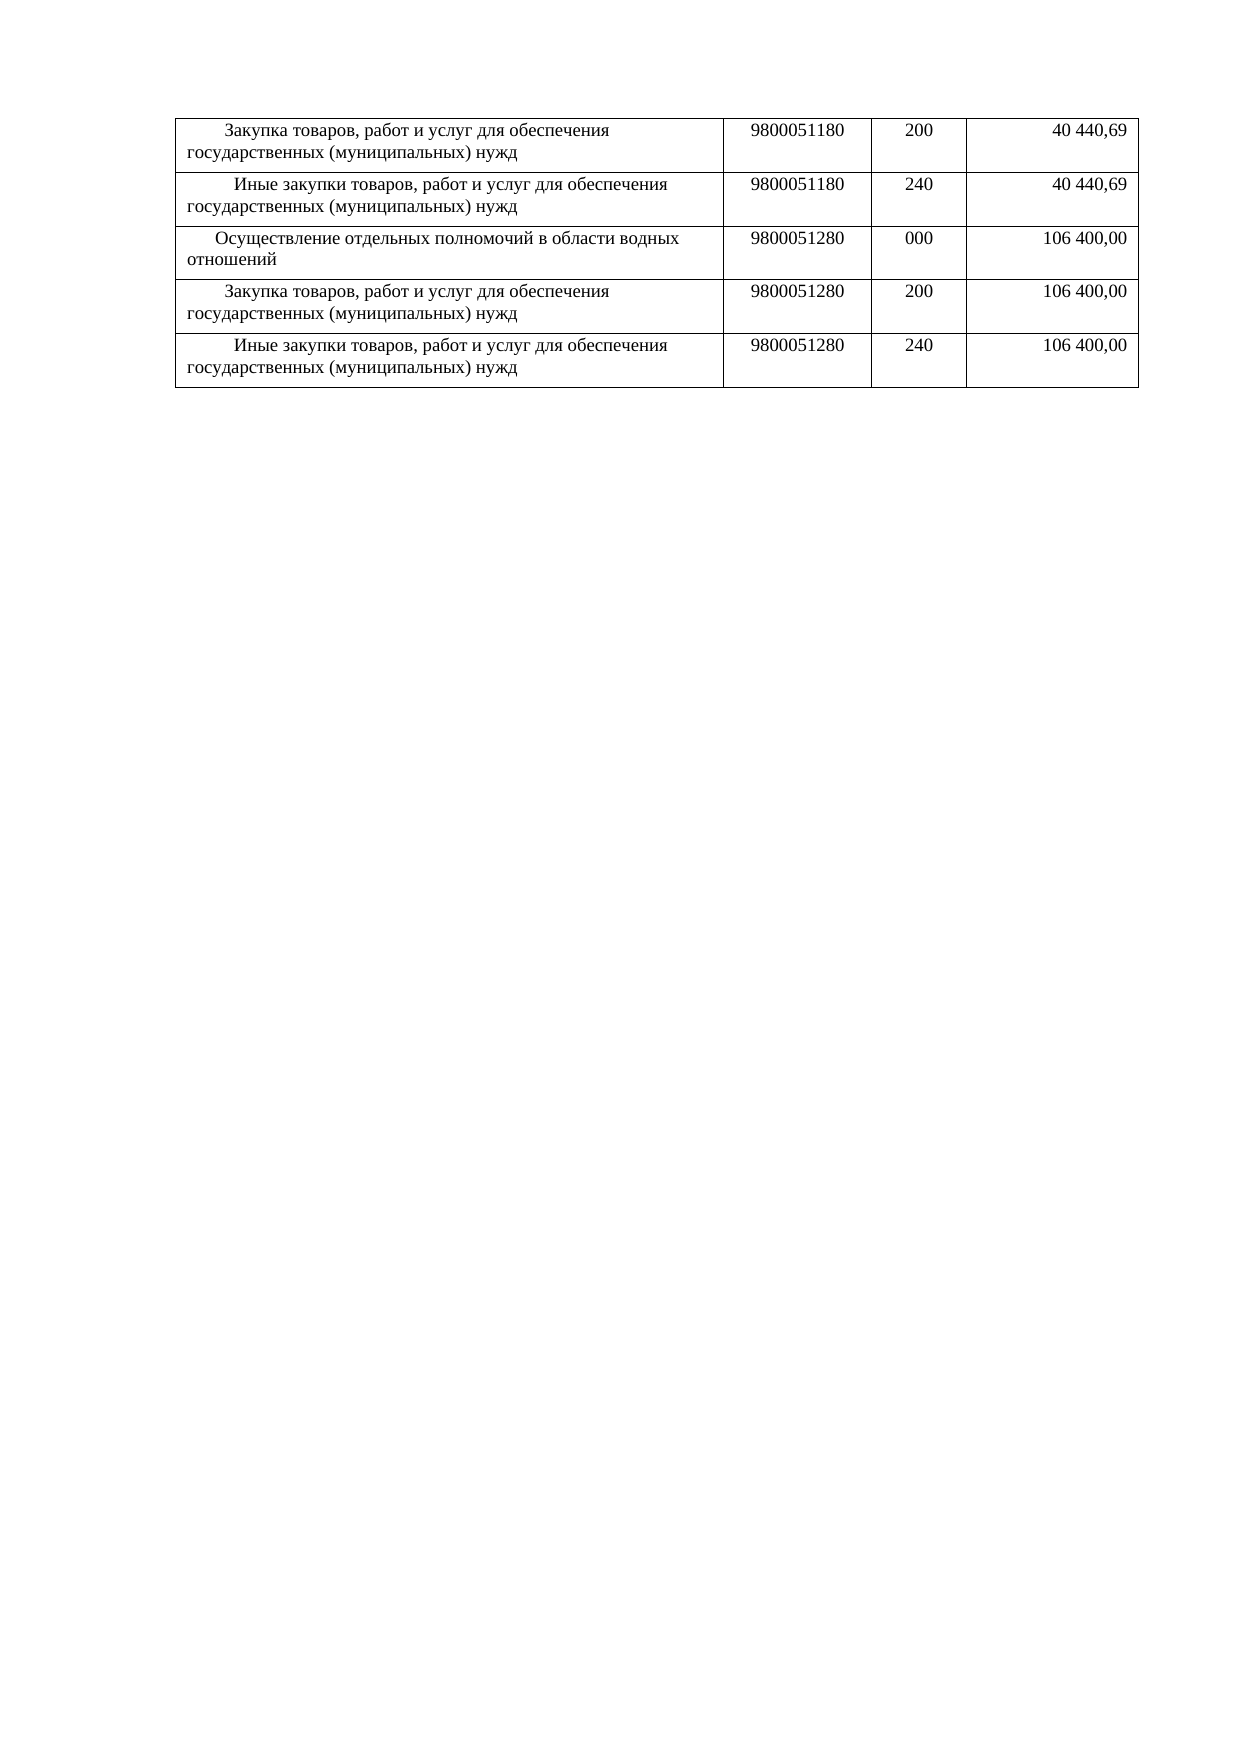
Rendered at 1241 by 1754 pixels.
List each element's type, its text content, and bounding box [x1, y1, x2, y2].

table_cell 9800051280 [724, 280, 871, 333]
table_cell 40 440,69 [967, 173, 1138, 226]
table_cell 9800051180 [724, 119, 871, 172]
table_cell 9800051280 [724, 227, 871, 279]
table_cell Иные закупки товаров, работ и услуг для обеспечения государственных (муниципальных) нужд [176, 173, 723, 226]
table_cell 106 400,00 [967, 280, 1138, 333]
table_cell 9800051280 [724, 334, 871, 387]
table_cell 240 [872, 173, 966, 226]
table_cell Закупка товаров, работ и услуг для обеспечения государственных (муниципальных) нужд [176, 119, 723, 172]
table_cell 106 400,00 [967, 227, 1138, 279]
table_cell Закупка товаров, работ и услуг для обеспечения государственных (муниципальных) нужд [176, 280, 723, 333]
table_cell 200 [872, 119, 966, 172]
table_cell 40 440,69 [967, 119, 1138, 172]
table_cell 200 [872, 280, 966, 333]
table_cell 240 [872, 334, 966, 387]
table_cell Осуществление отдельных полномочий в области водных отношений [176, 227, 723, 279]
table_cell 000 [872, 227, 966, 279]
table_cell 9800051180 [724, 173, 871, 226]
table_cell Иные закупки товаров, работ и услуг для обеспечения государственных (муниципальных) нужд [176, 334, 723, 387]
table_cell 106 400,00 [967, 334, 1138, 387]
